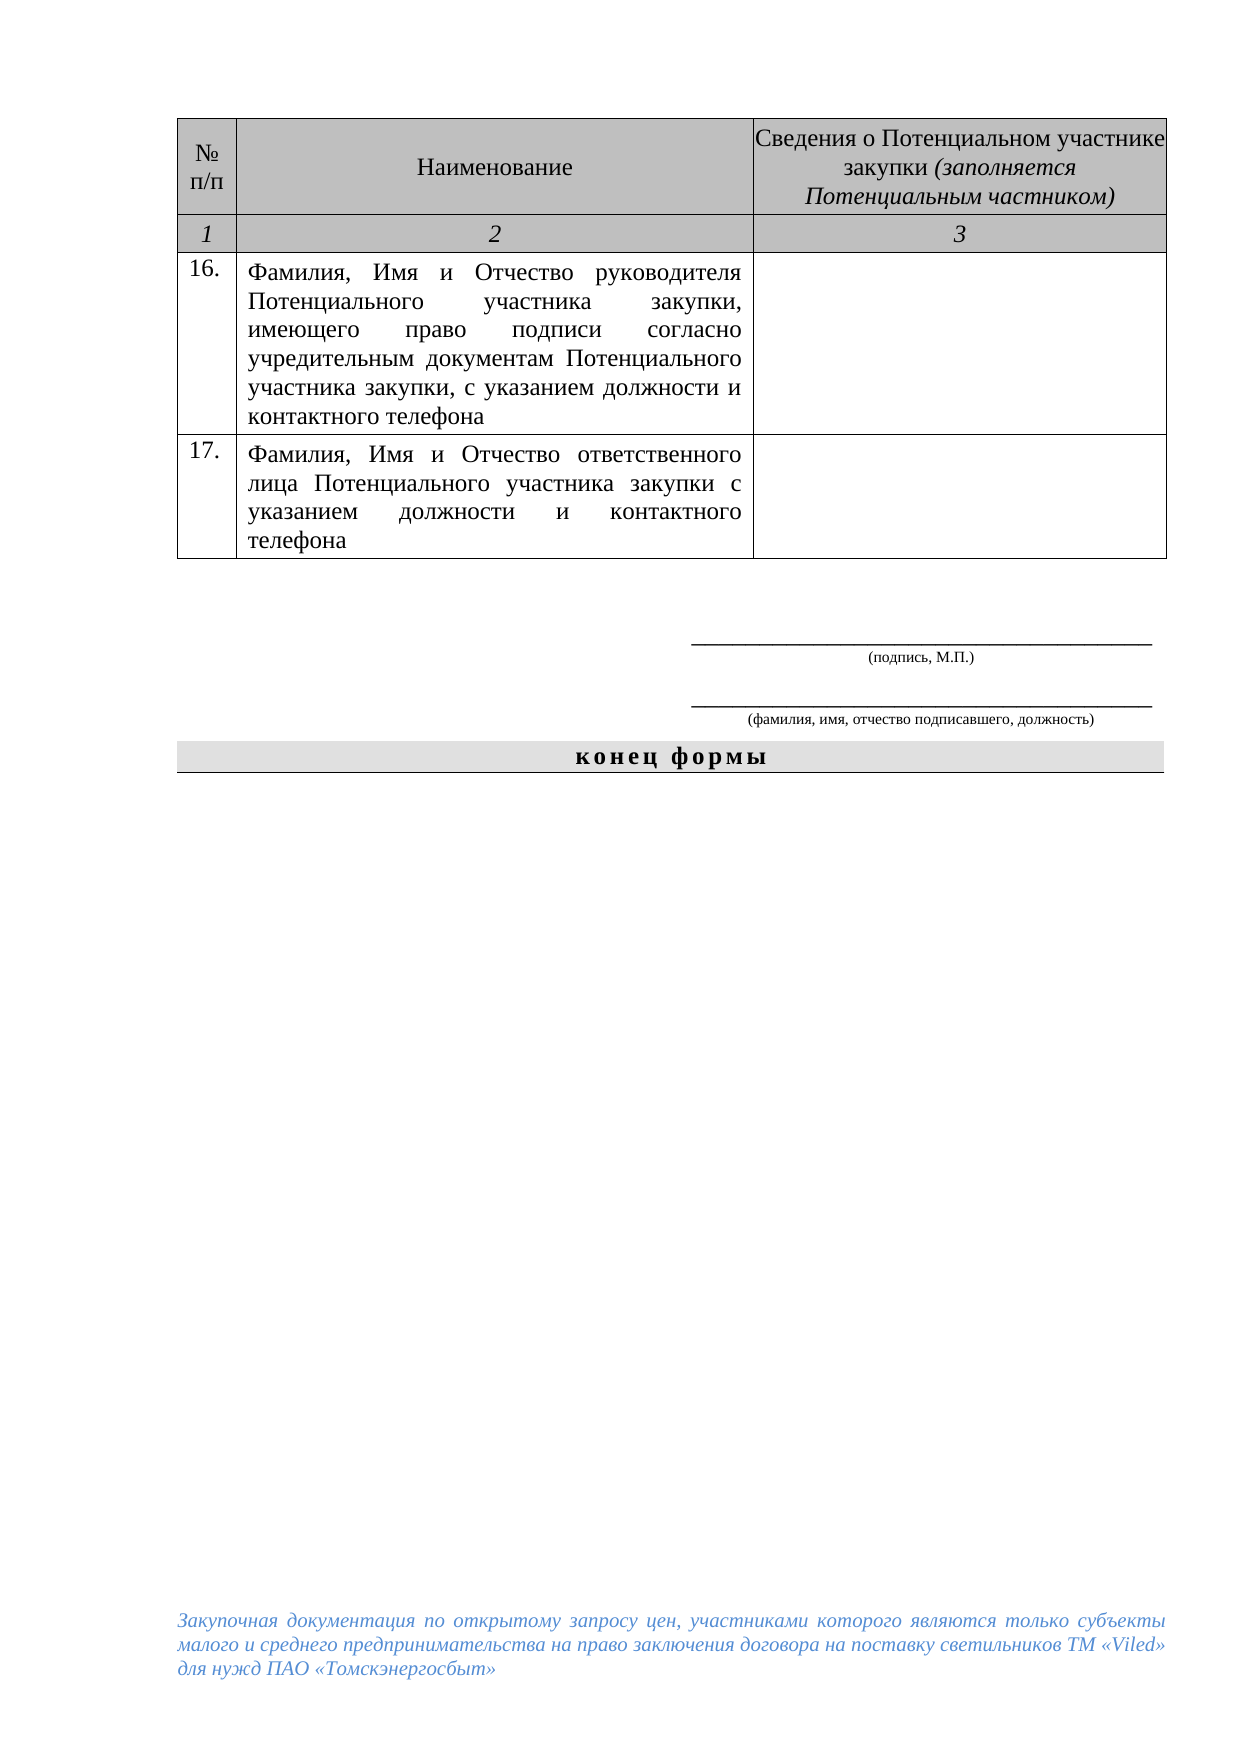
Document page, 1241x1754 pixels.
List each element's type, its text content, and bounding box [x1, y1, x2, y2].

table_header Сведения о Потенциальном участнике закупки (заполняется Потенциальным частником) [754, 119, 1166, 214]
table_cell [178, 435, 236, 558]
table_cell 3 [754, 215, 1166, 252]
table_cell 1 [178, 215, 236, 252]
text конец формы [177, 741, 1164, 772]
table_cell Фамилия, Имя и Отчество руководителя Потенциального участника закупки, имеющего право подписи согласно учредительным документам Потенциального участника закупки, с указанием должности и контактного телефона [237, 253, 753, 434]
table_cell [754, 435, 1166, 558]
table_cell 2 [237, 215, 753, 252]
table_header № п/п [178, 119, 236, 214]
table_header __________________________________ (подпись, М.П.) [679, 586, 1163, 679]
table_cell [754, 253, 1166, 434]
table_cell [178, 253, 236, 434]
table_cell Фамилия, Имя и Отчество ответственного лица Потенциального участника закупки с указанием должности и контактного телефона [237, 435, 753, 558]
table_header Наименование [237, 119, 753, 214]
table_cell __________________________________ (фамилия, имя, отчество подписавшего, должность) [679, 679, 1163, 741]
